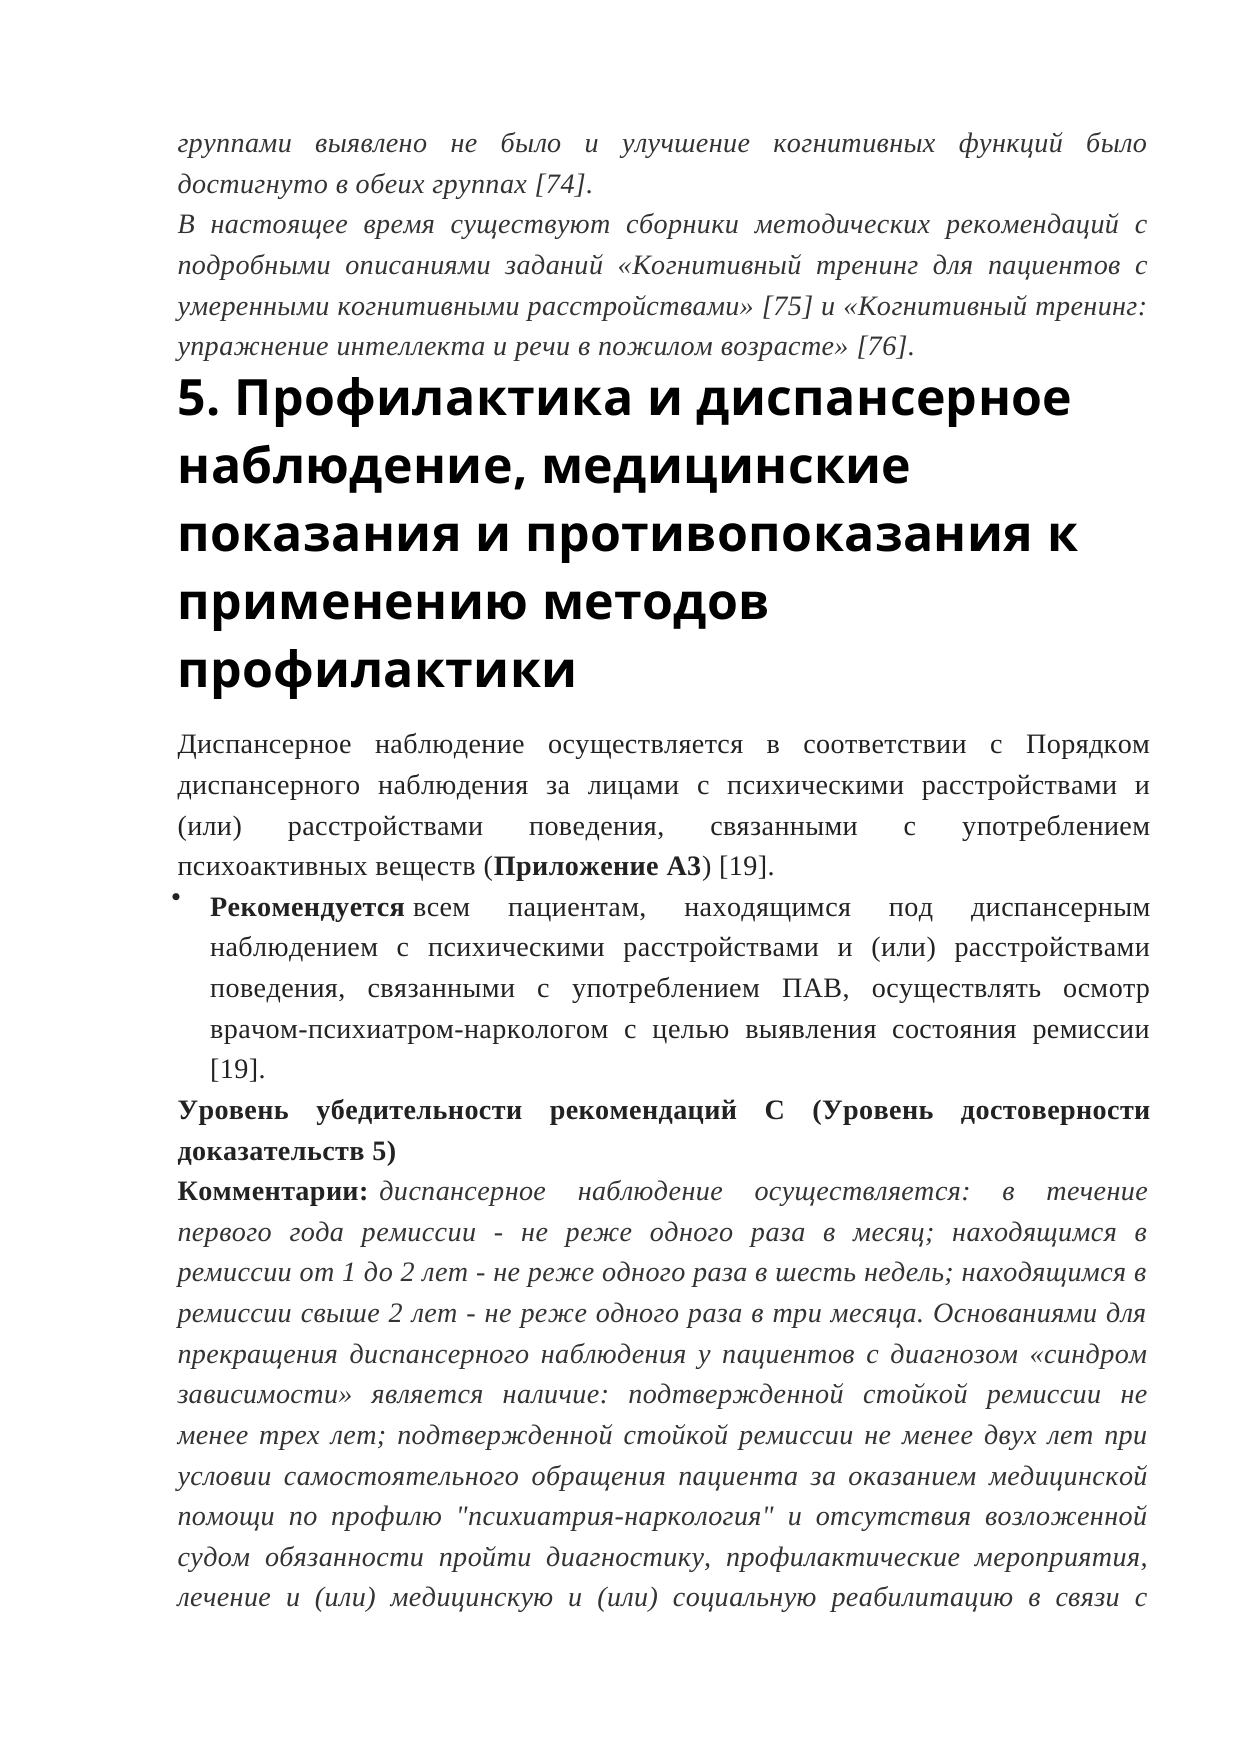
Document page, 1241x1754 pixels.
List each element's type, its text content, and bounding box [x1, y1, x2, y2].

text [177, 118, 1152, 199]
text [177, 1166, 1152, 1613]
text Уровень убедительности рекомендаций С (Уровень достоверности доказательств 5) [177, 1085, 1152, 1166]
text 5. Профилактика и диспансерное наблюдение, медицинские показания и противопоказания к применению методов профилактики [177, 362, 1152, 702]
text В настоящее время существуют сборники методических рекомендаций с подробными описаниями заданий «Когнитивный тренинг для пациентов с умеренными когнитивными расстройствами» [75] и «Когнитивный тренинг: упражнение интеллекта и речи в пожилом возрасте» [76]. [177, 199, 1152, 362]
list Рекомендуется всем пациентам, находящимся под диспансерным наблюдением с психическими расстройствами и (или) расстройствами поведения, связанными с употреблением ПАВ, осуществлять осмотр врачом-психиатром-наркологом с целью выявления состояния ремиссии [19]. [172, 882, 1152, 1085]
text Диспансерное наблюдение осуществляется в соответствии с Порядком диспансерного наблюдения за лицами с психическими расстройствами и (или) расстройствами поведения, связанными с употреблением психоактивных веществ (Приложение А3) [19]. [177, 719, 1152, 882]
